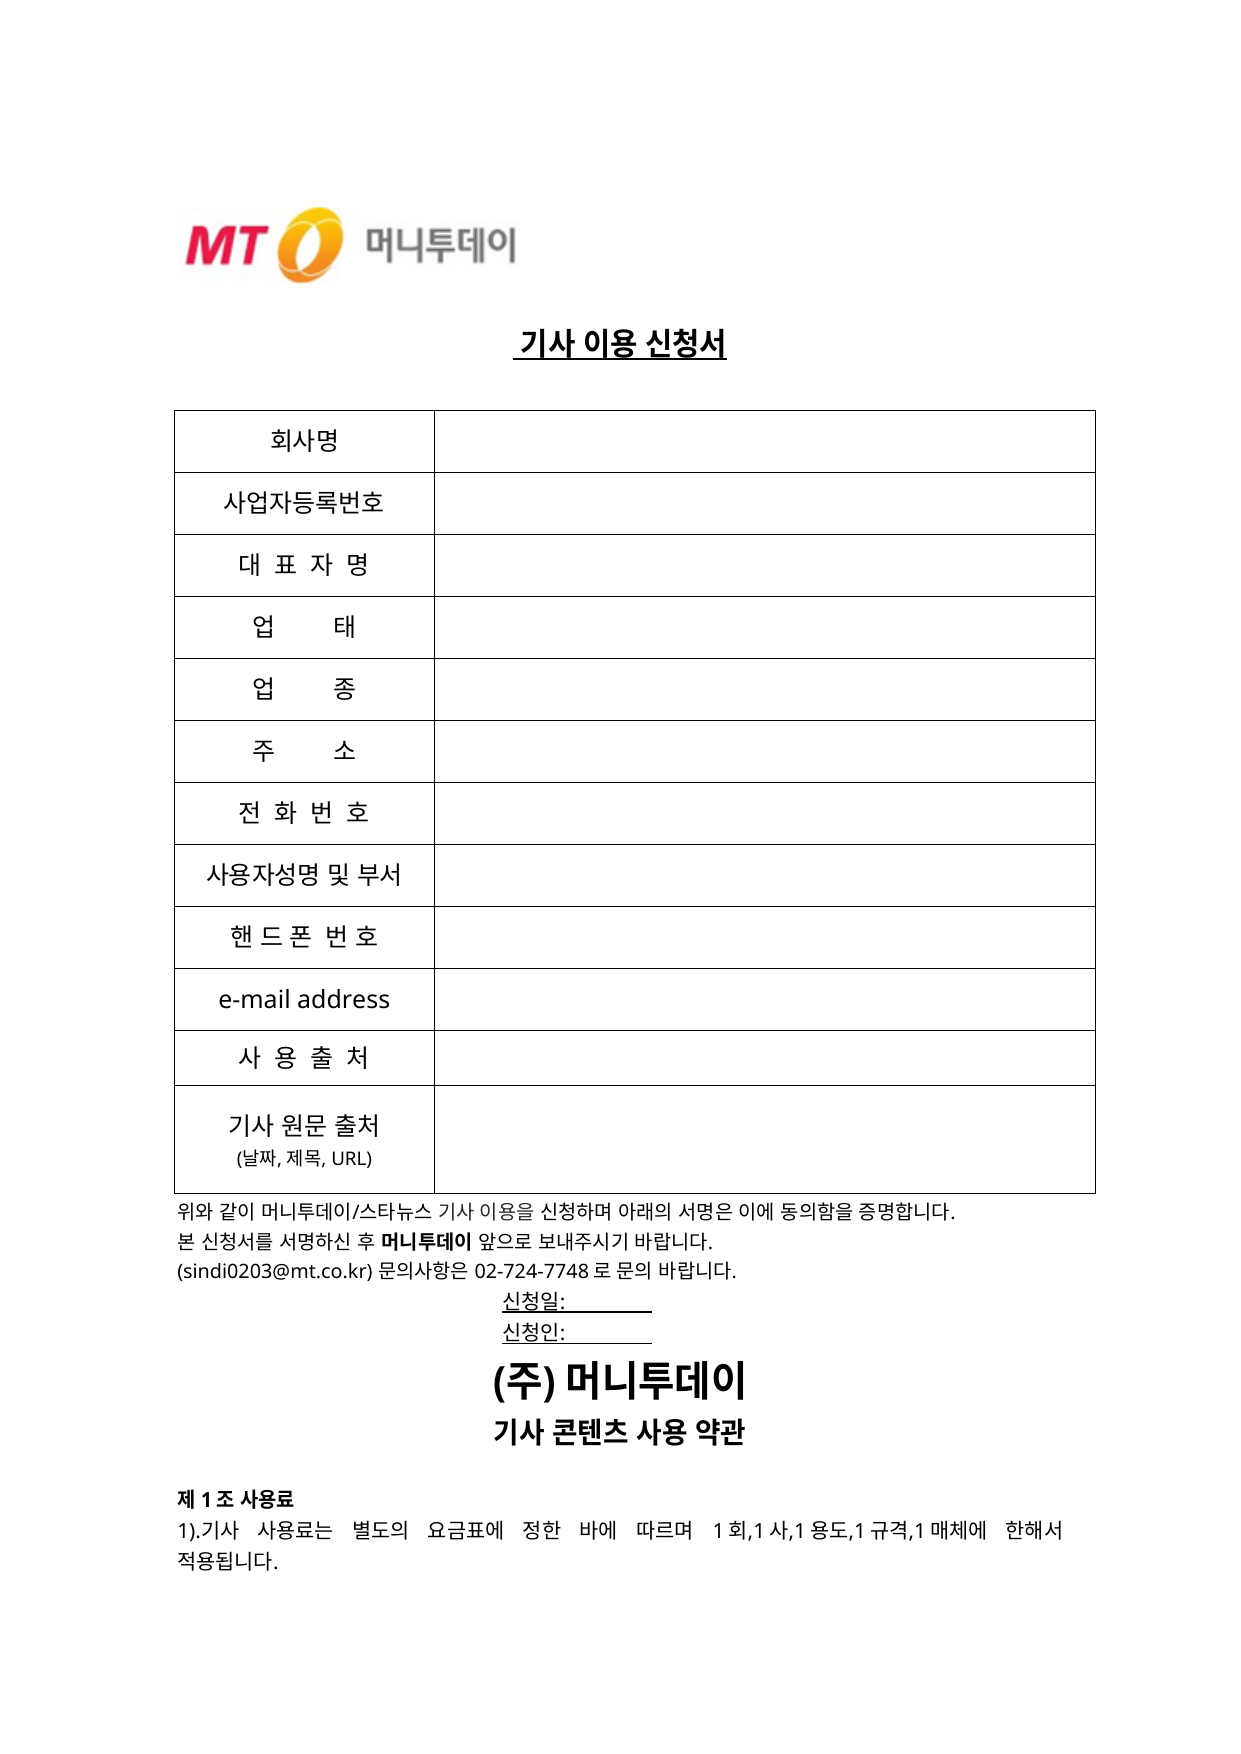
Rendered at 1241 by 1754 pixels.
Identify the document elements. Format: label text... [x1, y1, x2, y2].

text (sindi0203@mt.co.kr) 문의사항은 02-724-7748로 문의 바랍니다. [177, 1256, 1063, 1284]
table_cell [435, 969, 1095, 1030]
text 기사 이용 신청서 [177, 322, 1063, 364]
table_cell 주 소 [175, 721, 434, 782]
text 본 신청서를 서명하신 후 머니투데이 앞으로 보내주시기 바랍니다. [177, 1226, 1063, 1255]
table_cell 사업자등록번호 [175, 473, 434, 534]
table_cell [435, 1031, 1095, 1085]
text 기사 콘텐츠 사용 약관 [177, 1410, 1063, 1452]
table_cell 업 종 [175, 659, 434, 720]
table_cell [435, 597, 1095, 658]
table_cell 사용자성명 및 부서 [175, 845, 434, 906]
text 신청일: [177, 1285, 1063, 1316]
text (주) 머니투데이 [177, 1348, 1063, 1408]
table_cell 사 용 출 처 [175, 1031, 434, 1085]
table_header [435, 411, 1095, 472]
picture [177, 206, 525, 292]
text 신청인: [177, 1317, 1063, 1347]
table_cell [435, 845, 1095, 906]
table_cell 기사 원문 출처 (날짜, 제목, URL) [175, 1086, 434, 1193]
table_cell 전 화 번 호 [175, 783, 434, 844]
text 제 1조 사용료 [177, 1483, 1063, 1513]
table_cell [435, 907, 1095, 968]
table_header 회사명 [175, 411, 434, 472]
table_cell [435, 473, 1095, 534]
table_cell [435, 1086, 1095, 1193]
table_cell [435, 721, 1095, 782]
text 1).기사 사용료는 별도의 요금표에 정한 바에 따르며 1회,1사,1용도,1규격,1매체에 한해서 적용됩니다. [177, 1514, 1063, 1575]
table_cell 업 태 [175, 597, 434, 658]
table_cell e-mail address [175, 969, 434, 1030]
table_cell [435, 535, 1095, 596]
table_cell [435, 783, 1095, 844]
text 위와 같이 머니투데이/스타뉴스 기사 이용을 신청하며 아래의 서명은 이에 동의함을 증명합니다. [177, 1197, 1063, 1225]
table_cell 대 표 자 명 [175, 535, 434, 596]
table_cell [435, 659, 1095, 720]
table_cell 핸 드 폰 번 호 [175, 907, 434, 968]
